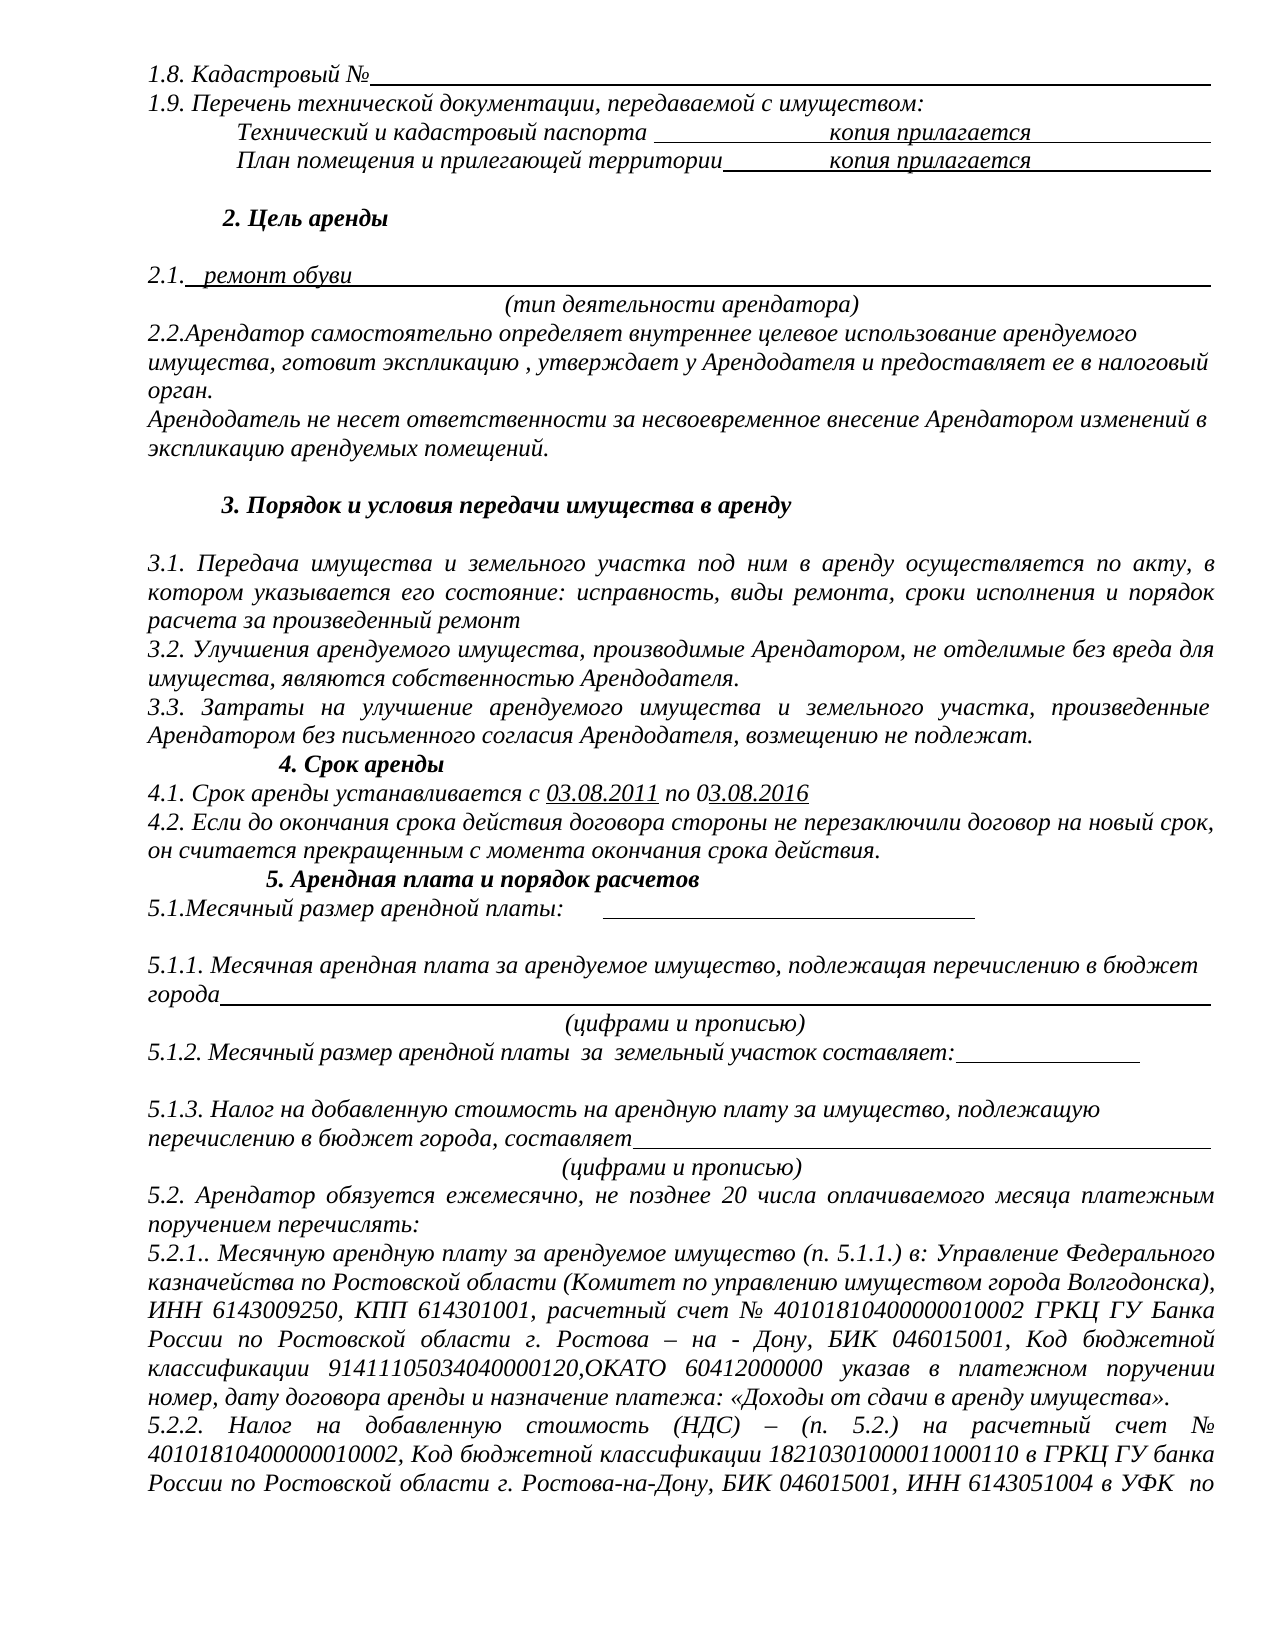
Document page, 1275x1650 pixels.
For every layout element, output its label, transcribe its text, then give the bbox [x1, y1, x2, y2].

text 5. Арендная плата и порядок расчетов [148, 864, 1216, 893]
text 5.1.1. Месячная арендная плата за арендуемое имущество, подлежащая перечислению в бюджет [148, 950, 1216, 979]
text 5.1.2. Месячный размер арендной платы за земельный участок составляет: [148, 1037, 1216, 1065]
text 3. Порядок и условия передачи имущества в аренду [221, 490, 1216, 519]
text План помещения и прилегающей территории копия прилагается [148, 145, 1216, 174]
text 5.2. Арендатор обязуется ежемесячно, не позднее 20 числа оплачиваемого месяца платежным поручением перечислять: [148, 1180, 1216, 1238]
text 5.1.Месячный размер арендной платы: [148, 893, 1216, 922]
text (тип деятельности арендатора) [148, 289, 1216, 318]
text 5.1.3. Налог на добавленную стоимость на арендную плату за имущество, подлежащую перечислению в бюджет города, составляет [148, 1094, 1216, 1152]
text 4.2. Если до окончания срока действия договора стороны не перезаключили договор на новый срок, он считается прекращенным с момента окончания срока действия. [148, 807, 1216, 864]
text города [148, 979, 1216, 1008]
text 3.1. Передача имущества и земельного участка под ним в аренду осуществляется по акту, в котором указывается его состояние: исправность, виды ремонта, сроки исполнения и порядок расчета за произведенный ремонт [148, 548, 1216, 634]
text 4.1. Срок аренды устанавливается с 03.08.2011 по 03.08.2016 [148, 778, 1216, 807]
text 2. Цель аренды [148, 203, 1216, 232]
text (цифрами и прописью) [148, 1152, 1216, 1180]
text Технический и кадастровый паспорта копия прилагается [148, 117, 1216, 145]
text 1.8. Кадастровый № [148, 59, 1216, 88]
text 5.2.1.. Месячную арендную плату за арендуемое имущество (п. 5.1.1.) в: Управление Федерального казначейства по Ростовской области (Комитет по управлению имуществом города Волгодонска), ИНН 6143009250, КПП 614301001, расчетный счет № 40101810400000010002 ГРКЦ ГУ Банка России по Ростовской области г. Ростова – на - Дону, БИК 046015001, Код бюджетной классификации 91411105034040000120,ОКАТО 60412000000 указав в платежном поручении номер, дату договора аренды и назначение платежа: «Доходы от сдачи в аренду имущества». [148, 1238, 1216, 1410]
text 1.9. Перечень технической документации, передаваемой с имуществом: [148, 88, 1216, 117]
text 2.1. ремонт обуви [148, 260, 1216, 289]
text Арендодатель не несет ответственности за несвоевременное внесение Арендатором изменений в экспликацию арендуемых помещений. [148, 404, 1216, 462]
text 3.3. Затраты на улучшение арендуемого имущества и земельного участка, произведенные Арендатором без письменного согласия Арендодателя, возмещению не подлежат. [148, 692, 1211, 749]
text (цифрами и прописью) [148, 1008, 1216, 1037]
text 3.2. Улучшения арендуемого имущества, производимые Арендатором, не отделимые без вреда для имущества, являются собственностью Арендодателя. [148, 634, 1216, 692]
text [148, 1410, 1216, 1497]
text 2.2.Арендатор самостоятельно определяет внутреннее целевое использование арендуемого имущества, готовит экспликацию , утверждает у Арендодателя и предоставляет ее в налоговый орган. [148, 318, 1216, 404]
text 4. Срок аренды [148, 749, 1211, 778]
